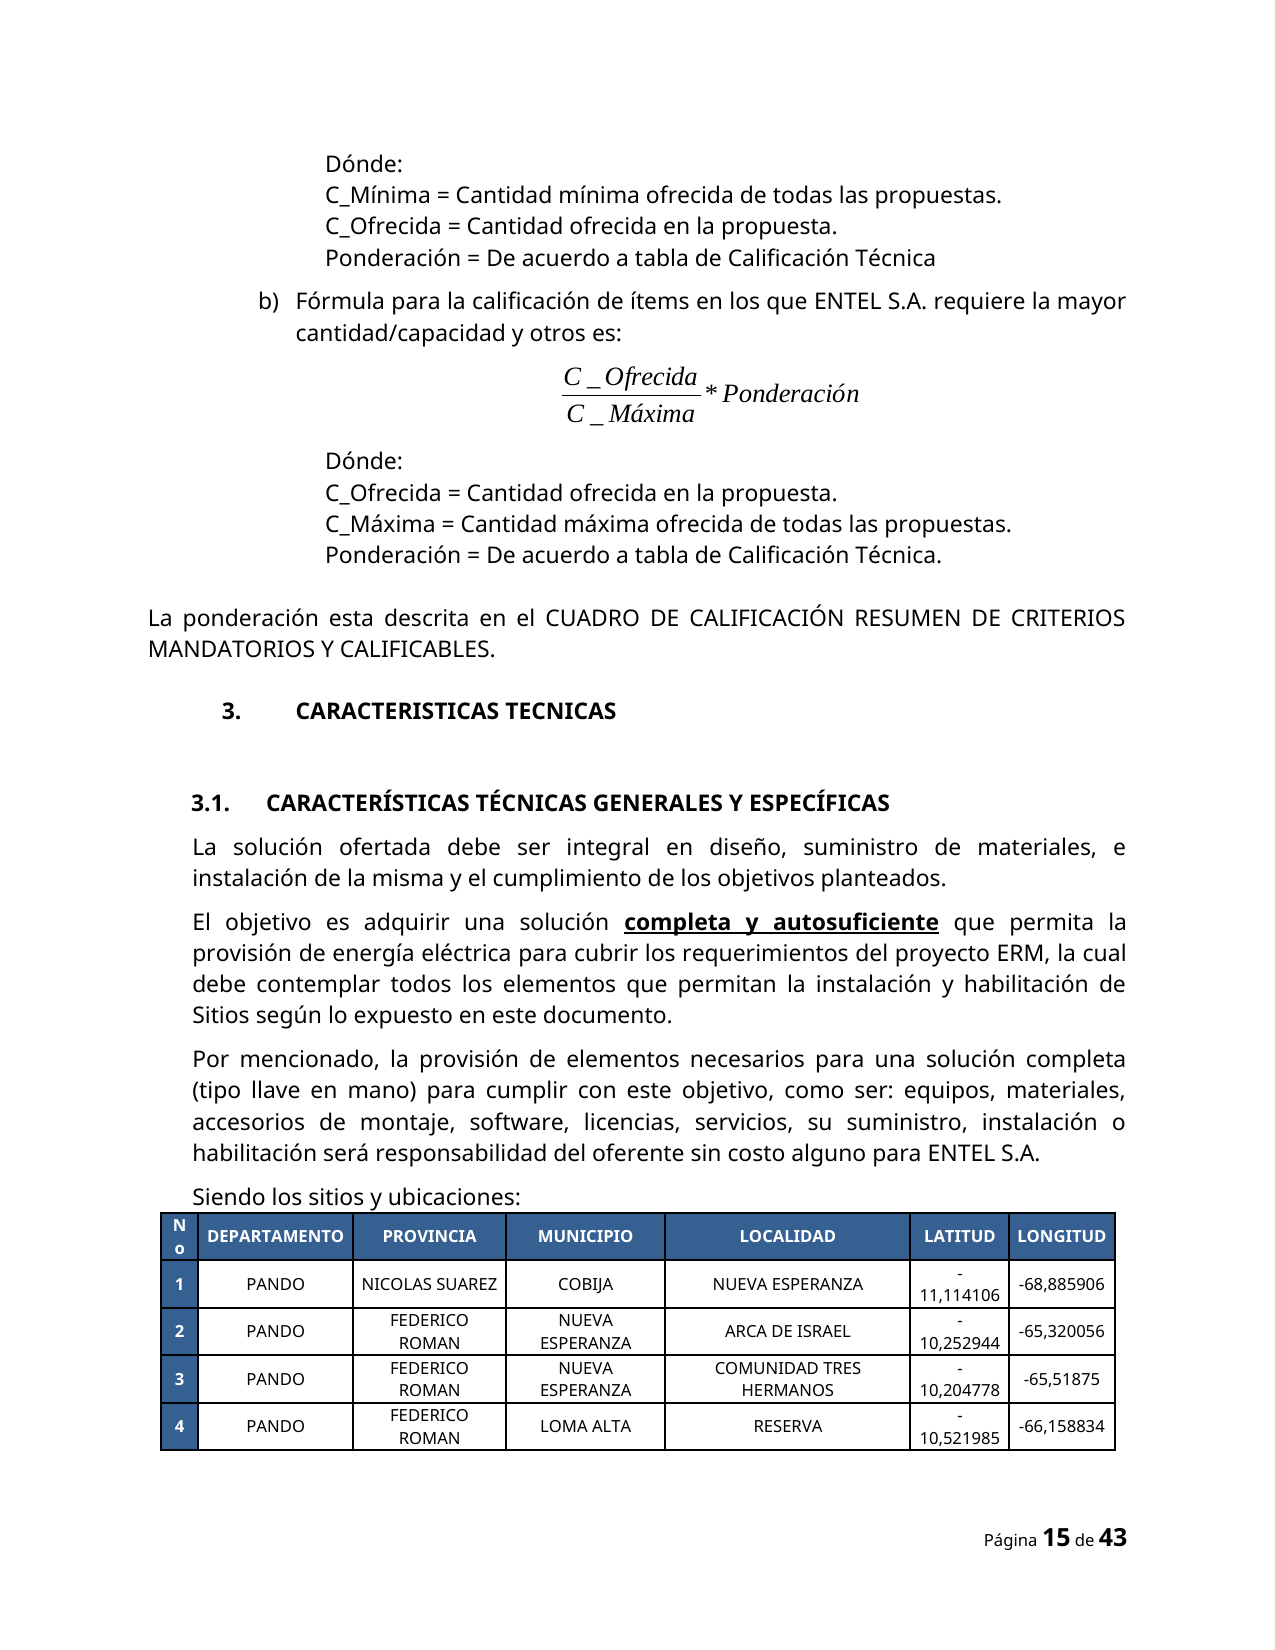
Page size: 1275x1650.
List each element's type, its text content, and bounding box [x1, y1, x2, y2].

table_cell FEDERICO ROMAN [354, 1309, 505, 1354]
table_cell -10,204778 [911, 1356, 1008, 1402]
table_cell PANDO [199, 1261, 352, 1307]
table_cell 3 [162, 1356, 197, 1402]
table_cell NUEVA ESPERANZA [507, 1309, 664, 1354]
table_header No [162, 1214, 197, 1259]
table_cell PANDO [199, 1309, 352, 1354]
table_cell -10,521985 [911, 1404, 1008, 1449]
table_cell PANDO [199, 1404, 352, 1449]
list C_Máxima = Cantidad máxima ofrecida de todas las propuestas. [325, 508, 1127, 539]
list Dónde: [318, 148, 1127, 179]
table_cell COBIJA [507, 1261, 664, 1307]
table_header LATITUD [911, 1214, 1008, 1259]
table_cell 4 [162, 1404, 197, 1449]
table_cell NICOLAS SUAREZ [354, 1261, 505, 1307]
table_cell RESERVA [666, 1404, 909, 1449]
list CARACTERISTICAS TECNICAS [222, 695, 1127, 726]
table_cell FEDERICO ROMAN [354, 1356, 505, 1402]
text La ponderación esta descrita en el CUADRO DE CALIFICACIÓN RESUMEN DE CRITERIOS MANDATORIOS Y CALIFICABLES. [148, 601, 1127, 664]
table_header LONGITUD [1010, 1214, 1114, 1259]
table_cell FEDERICO ROMAN [354, 1404, 505, 1449]
list C_Mínima = Cantidad mínima ofrecida de todas las propuestas. [325, 179, 1127, 210]
table_cell -10,252944 [911, 1309, 1008, 1354]
list CARACTERÍSTICAS TÉCNICAS GENERALES Y ESPECÍFICAS [191, 787, 1127, 818]
list La solución ofertada debe ser integral en diseño, suministro de materiales, e instalación de la misma y el cumplimiento de los objetivos planteados. [192, 830, 1127, 893]
list Dónde: [318, 445, 1127, 476]
list Por mencionado, la provisión de elementos necesarios para una solución completa (tipo llave en mano) para cumplir con este objetivo, como ser: equipos, materiales, accesorios de montaje, software, licencias, servicios, su suministro, instalación o habilitación será responsabilidad del oferente sin costo alguno para ENTEL S.A. [192, 1043, 1127, 1168]
table_cell -66,158834 [1010, 1404, 1114, 1449]
table_cell NUEVA ESPERANZA [507, 1356, 664, 1402]
table_cell -65,51875 [1010, 1356, 1114, 1402]
table_cell 2 [162, 1309, 197, 1354]
list Fórmula para la calificación de ítems en los que ENTEL S.A. requiere la mayor cantidad/capacidad y otros es: [258, 285, 1127, 348]
table_cell -68,885906 [1010, 1261, 1114, 1307]
table_cell PANDO [199, 1356, 352, 1402]
list Ponderación = De acuerdo a tabla de Calificación Técnica [325, 241, 1127, 273]
table_cell ARCA DE ISRAEL [666, 1309, 909, 1354]
table_cell -65,320056 [1010, 1309, 1114, 1354]
list C_Ofrecida = Cantidad ofrecida en la propuesta. [325, 476, 1127, 508]
table_cell COMUNIDAD TRES HERMANOS [666, 1356, 909, 1402]
table_header DEPARTAMENTO [199, 1214, 352, 1259]
table_cell LOMA ALTA [507, 1404, 664, 1449]
table_cell 1 [162, 1261, 197, 1307]
table_header MUNICIPIO [507, 1214, 664, 1259]
list Ponderación = De acuerdo a tabla de Calificación Técnica. [325, 539, 1127, 570]
table_cell -11,114106 [911, 1261, 1008, 1307]
text Siendo los sitios y ubicaciones: [192, 1180, 1127, 1212]
table_cell NUEVA ESPERANZA [666, 1261, 909, 1307]
list El objetivo es adquirir una solución completa y autosuficiente que permita la provisión de energía eléctrica para cubrir los requerimientos del proyecto ERM, la cual debe contemplar todos los elementos que permitan la instalación y habilitación de Sitios según lo expuesto en este documento. [192, 905, 1127, 1030]
table_header LOCALIDAD [666, 1214, 909, 1259]
table_header PROVINCIA [354, 1214, 505, 1259]
list C_Ofrecida = Cantidad ofrecida en la propuesta. [325, 210, 1127, 241]
